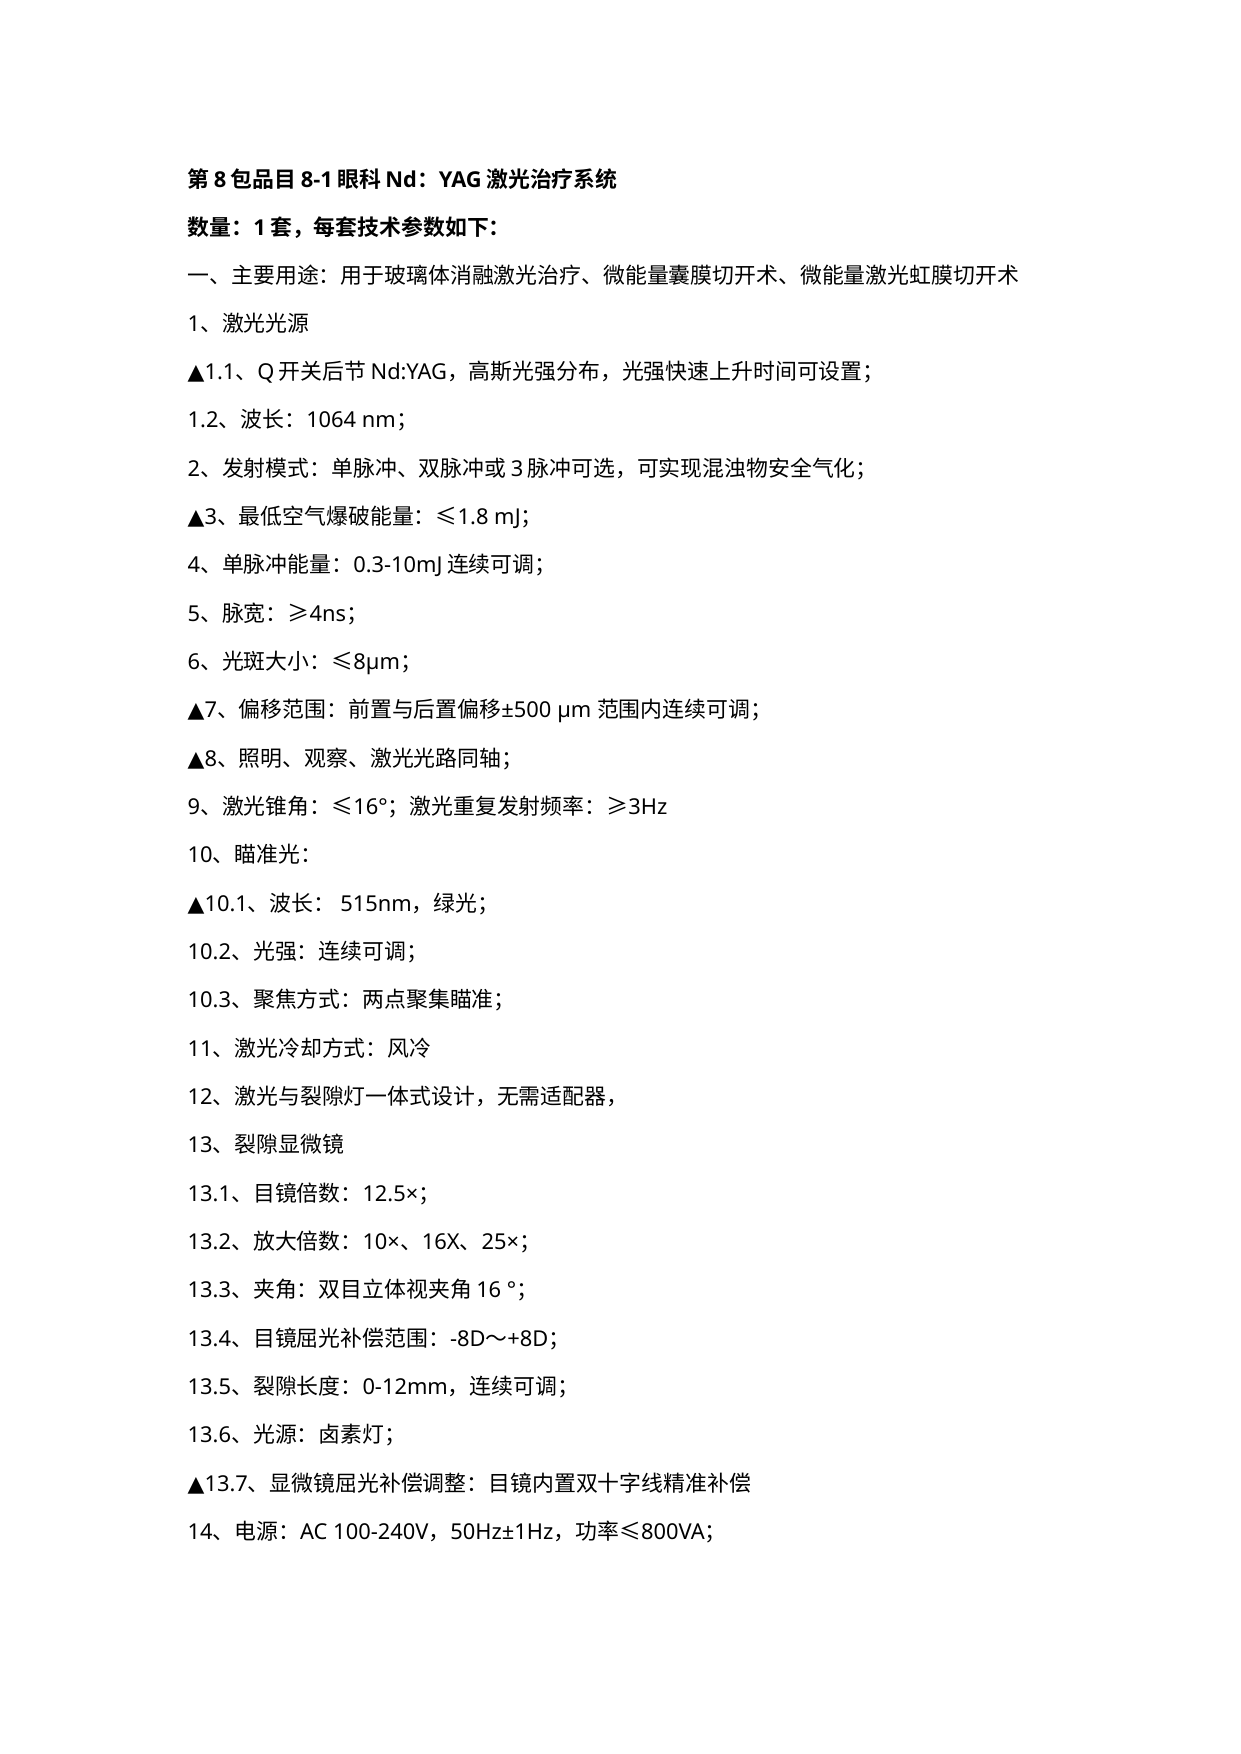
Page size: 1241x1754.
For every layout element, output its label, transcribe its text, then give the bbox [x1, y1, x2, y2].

text 12、激光与裂隙灯一体式设计，无需适配器， [187, 1079, 1053, 1111]
text 13.1、目镜倍数：12.5×； [187, 1176, 1053, 1208]
text ▲3、最低空气爆破能量：≤1.8 mJ； [187, 499, 1053, 531]
text 一、主要用途：用于玻璃体消融激光治疗、微能量囊膜切开术、微能量激光虹膜切开术 [187, 257, 1053, 290]
text 13.2、放大倍数：10×、16X、25×； [187, 1224, 1053, 1256]
text 1.2、波长：1064 nm； [187, 402, 1053, 435]
text ▲1.1、Q开关后节Nd:YAG，高斯光强分布，光强快速上升时间可设置； [187, 354, 1053, 386]
text 14、电源：AC 100-240V，50Hz±1Hz，功率≤800VA； [187, 1514, 1053, 1546]
text 13.6、光源：卤素灯； [187, 1417, 1053, 1450]
text 数量：1套，每套技术参数如下： [187, 209, 1053, 241]
text 4、单脉冲能量：0.3-10mJ连续可调； [187, 547, 1053, 580]
text ▲8、照明、观察、激光光路同轴； [187, 741, 1053, 773]
text ▲13.7、显微镜屈光补偿调整：目镜内置双十字线精准补偿 [187, 1466, 1053, 1498]
text 13、裂隙显微镜 [187, 1127, 1053, 1160]
text 10、瞄准光： [187, 837, 1053, 870]
text 13.5、裂隙长度：0-12mm，连续可调； [187, 1369, 1053, 1401]
text 11、激光冷却方式：风冷 [187, 1031, 1053, 1063]
text 9、激光锥角：≤16°；激光重复发射频率：≥3Hz [187, 789, 1053, 821]
text 10.3、聚焦方式：两点聚集瞄准； [187, 982, 1053, 1015]
text ▲7、偏移范围：前置与后置偏移±500 µm 范围内连续可调； [187, 692, 1053, 725]
text 2、发射模式：单脉冲、双脉冲或3脉冲可选，可实现混浊物安全气化； [187, 451, 1053, 483]
text 1、激光光源 [187, 306, 1053, 338]
text 6、光斑大小：≤8µm； [187, 644, 1053, 676]
text 13.4、目镜屈光补偿范围：-8D～+8D； [187, 1321, 1053, 1353]
text 10.2、光强：连续可调； [187, 934, 1053, 966]
text 第8包品目8-1眼科Nd：YAG激光治疗系统 [187, 162, 1053, 194]
text 5、脉宽：≥4ns； [187, 596, 1053, 628]
text 13.3、夹角：双目立体视夹角16 °； [187, 1272, 1053, 1305]
text ▲10.1、波长： 515nm，绿光； [187, 886, 1053, 918]
